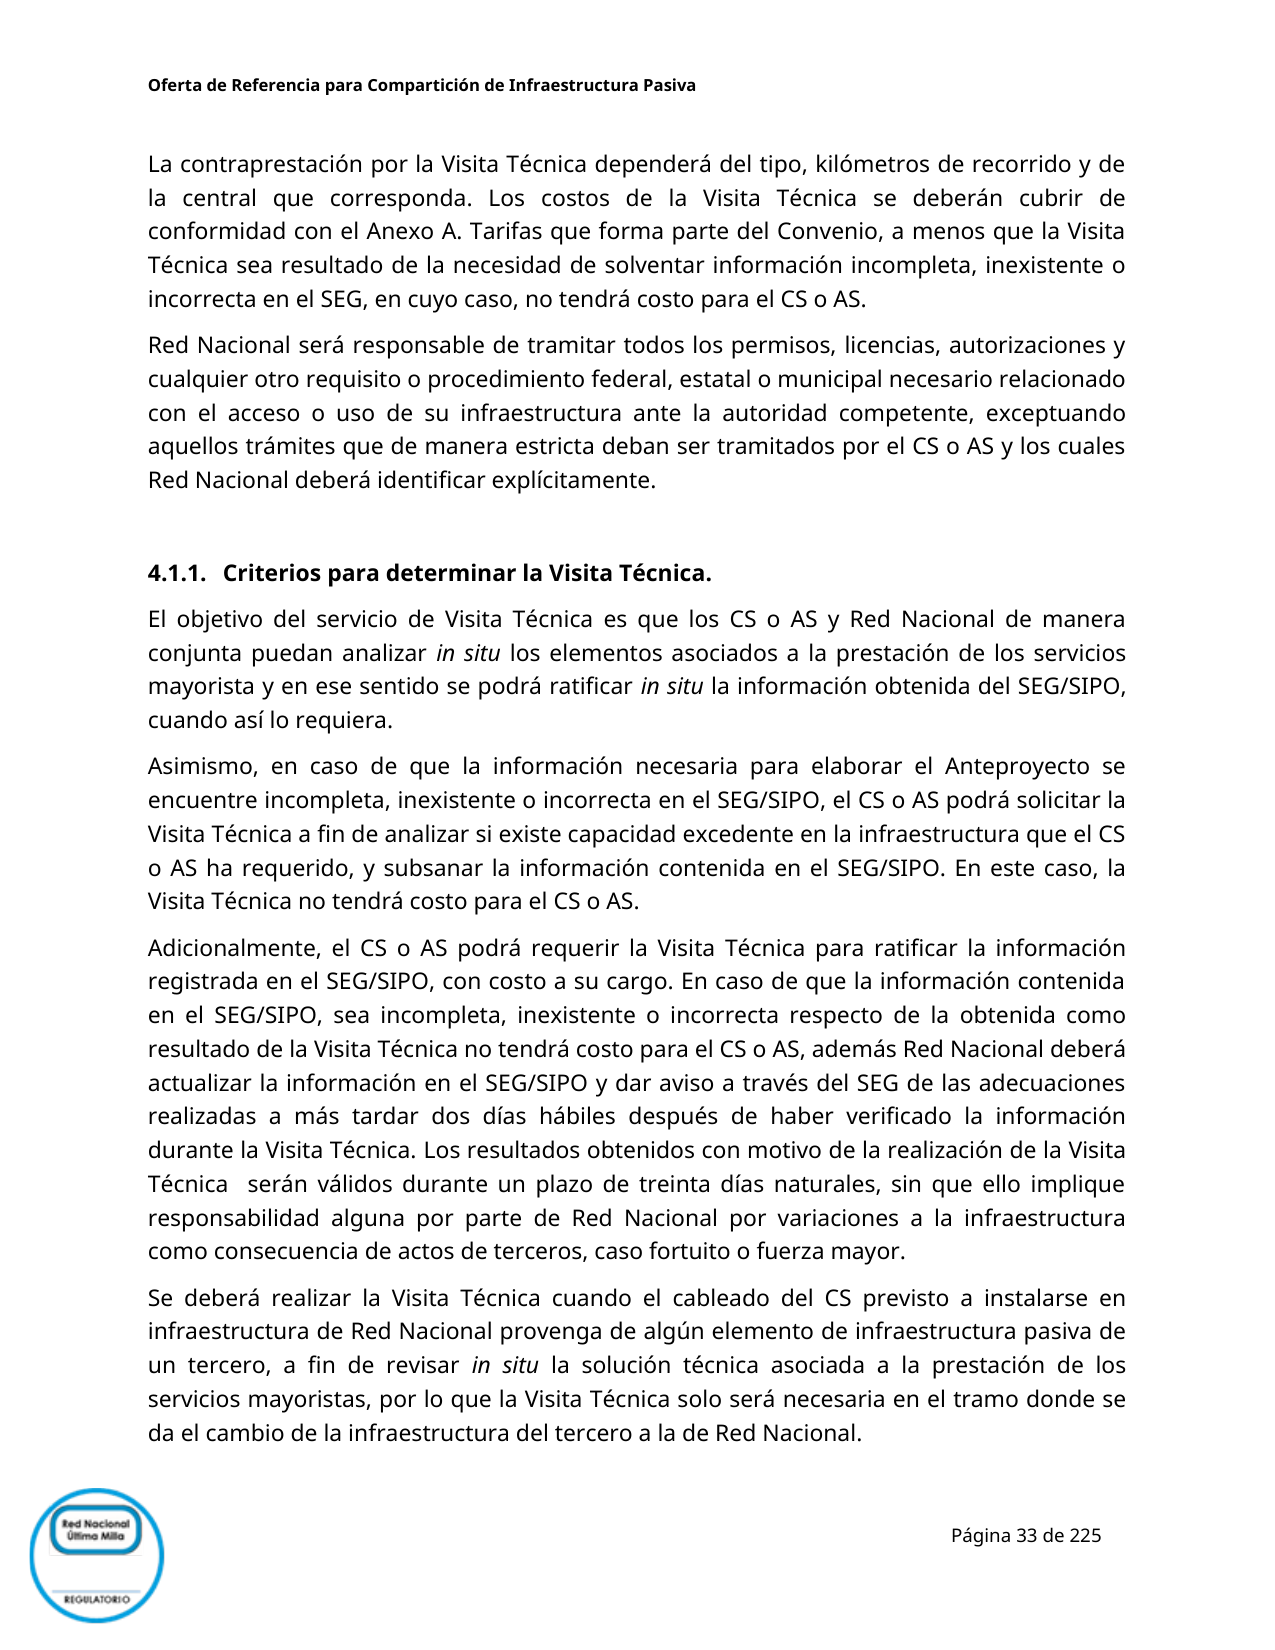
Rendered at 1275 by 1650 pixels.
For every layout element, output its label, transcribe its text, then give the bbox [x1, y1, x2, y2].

picture [29, 1488, 93, 1551]
subtitle 4.1.1. Criterios para determinar la Visita Técnica. [148, 556, 1127, 588]
text Red Nacional será responsable de tramitar todos los permisos, licencias, autorizaciones y cualquier otro requisito o procedimiento federal, estatal o municipal necesario relacionado con el acceso o uso de su infraestructura ante la autoridad competente, exceptuando aquellos trámites que de manera estricta deban ser tramitados por el CS o AS y los cuales Red Nacional deberá identificar explícitamente. [148, 329, 1127, 495]
text Se deberá realizar la Visita Técnica cuando el cableado del CS previsto a instalarse en infraestructura de Red Nacional provenga de algún elemento de infraestructura pasiva de un tercero, a fin de revisar in situ la solución técnica asociada a la prestación de los servicios mayoristas, por lo que la Visita Técnica solo será necesaria en el tramo donde se da el cambio de la infraestructura del tercero a la de Red Nacional. [148, 1281, 1127, 1448]
picture [34, 1493, 159, 1618]
text Asimismo, en caso de que la información necesaria para elaborar el Anteproyecto se encuentre incompleta, inexistente o incorrecta en el SEG/SIPO, el CS o AS podrá solicitar la Visita Técnica a fin de analizar si existe capacidad excedente en la infraestructura que el CS o AS ha requerido, y subsanar la información contenida en el SEG/SIPO. En este caso, la Visita Técnica no tendrá costo para el CS o AS. [148, 750, 1127, 916]
text El objetivo del servicio de Visita Técnica es que los CS o AS y Red Nacional de manera conjunta puedan analizar in situ los elementos asociados a la prestación de los servicios mayorista y en ese sentido se podrá ratificar in situ la información obtenida del SEG/SIPO, cuando así lo requiera. [148, 603, 1127, 735]
picture [29, 1488, 166, 1625]
text Adicionalmente, el CS o AS podrá requerir la Visita Técnica para ratificar la información registrada en el SEG/SIPO, con costo a su cargo. En caso de que la información contenida en el SEG/SIPO, sea incompleta, inexistente o incorrecta respecto de la obtenida como resultado de la Visita Técnica no tendrá costo para el CS o AS, además Red Nacional deberá actualizar la información en el SEG/SIPO y dar aviso a través del SEG de las adecuaciones realizadas a más tardar dos días hábiles después de haber verificado la información durante la Visita Técnica. Los resultados obtenidos con motivo de la realización de la Visita Técnica serán válidos durante un plazo de treinta días naturales, sin que ello implique responsabilidad alguna por parte de Red Nacional por variaciones a la infraestructura como consecuencia de actos de terceros, caso fortuito o fuerza mayor. [148, 931, 1127, 1266]
text La contraprestación por la Visita Técnica dependerá del tipo, kilómetros de recorrido y de la central que corresponda. Los costos de la Visita Técnica se deberán cubrir de conformidad con el Anexo A. Tarifas que forma parte del Convenio, a menos que la Visita Técnica sea resultado de la necesidad de solventar información incompleta, inexistente o incorrecta en el SEG, en cuyo caso, no tendrá costo para el CS o AS. [148, 148, 1127, 314]
